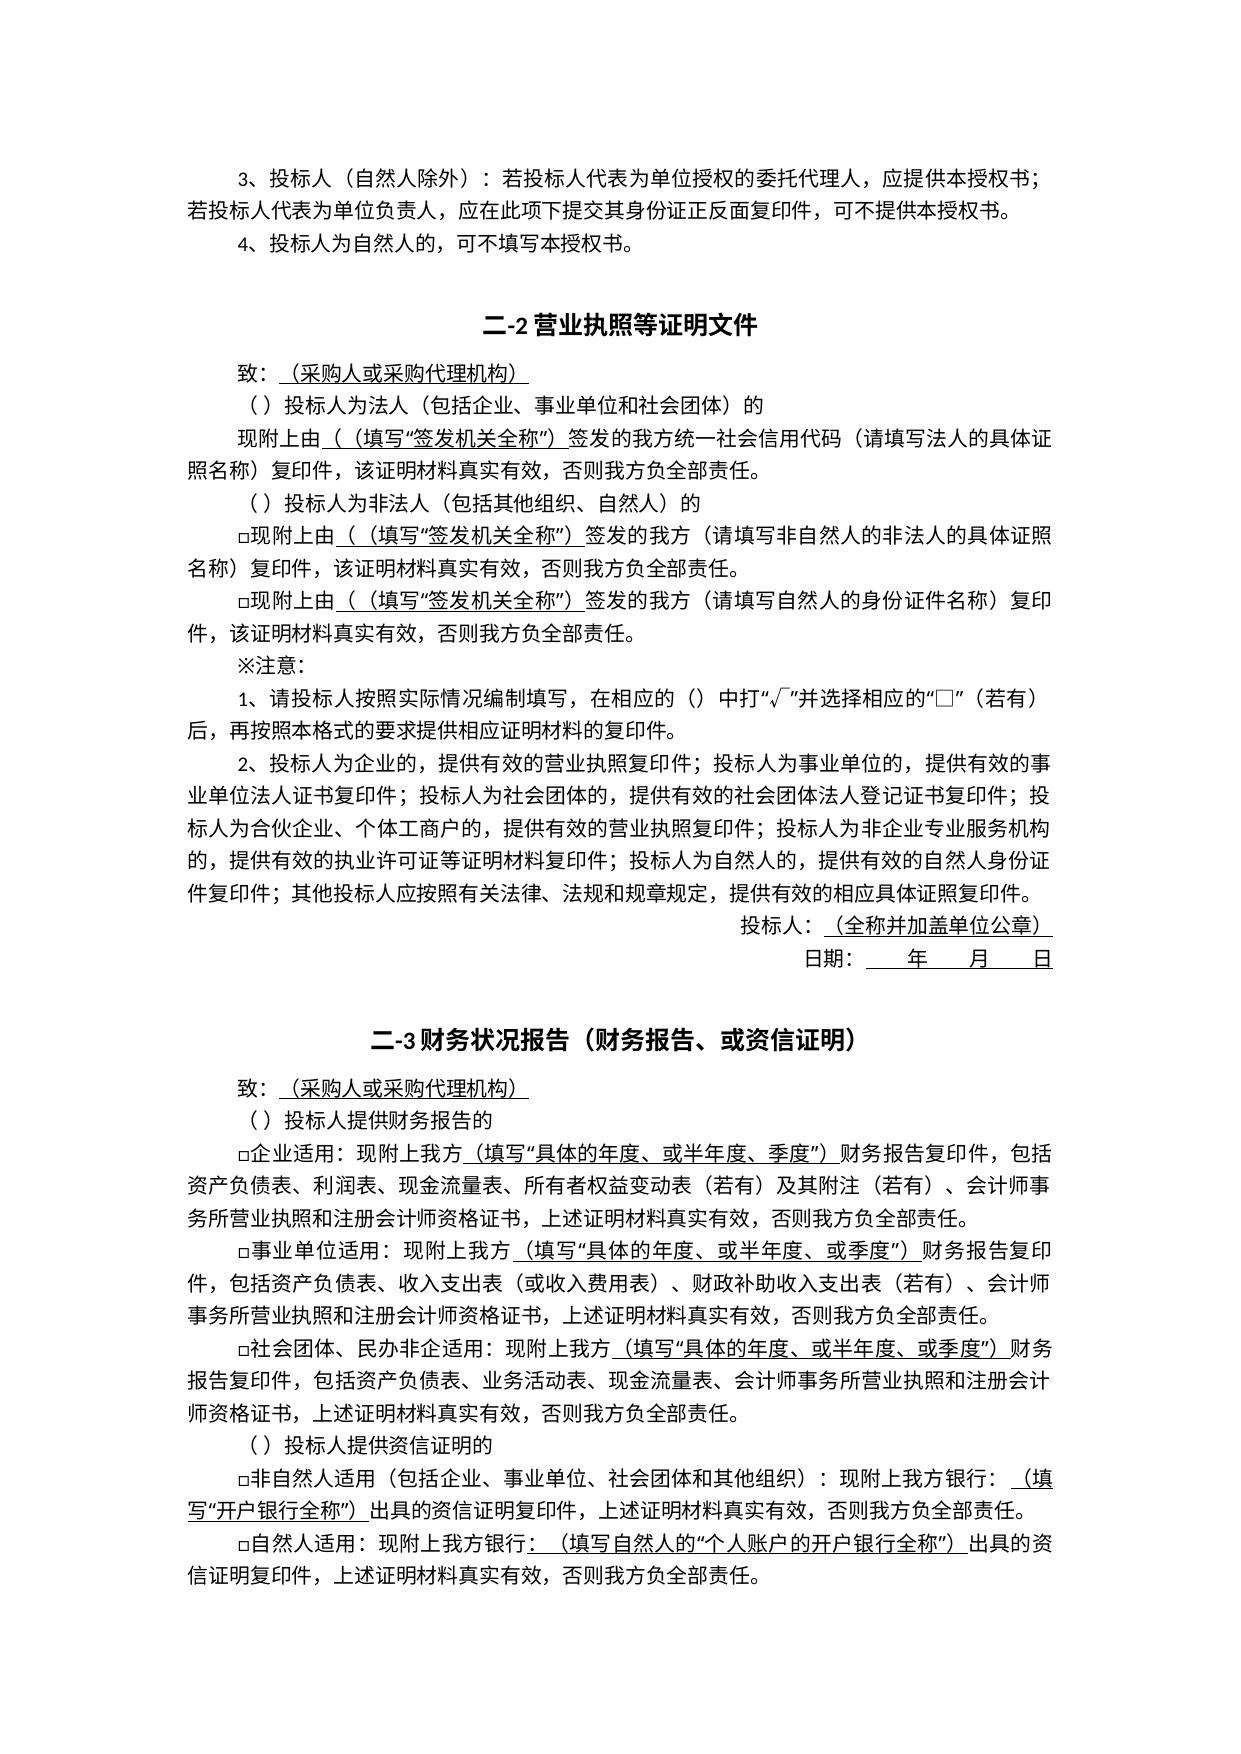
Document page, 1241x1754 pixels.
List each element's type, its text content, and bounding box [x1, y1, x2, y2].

text （ ）投标人为法人（包括企业、事业单位和社会团体）的 [187, 389, 1053, 422]
text ※注意： [187, 649, 1053, 682]
text （ ）投标人提供资信证明的 [187, 1429, 1053, 1462]
text 4、投标人为自然人的，可不填写本授权书。 [187, 227, 1053, 259]
text 投标人：（全称并加盖单位公章） [187, 909, 1053, 942]
text □自然人适用：现附上我方银行：（填写自然人的“个人账户的开户银行全称”）出具的资信证明复印件，上述证明材料真实有效，否则我方负全部责任。 [187, 1527, 1053, 1592]
text 3、投标人（自然人除外）：若投标人代表为单位授权的委托代理人，应提供本授权书；若投标人代表为单位负责人，应在此项下提交其身份证正反面复印件，可不提供本授权书。 [187, 162, 1053, 227]
text □社会团体、民办非企适用：现附上我方（填写“具体的年度、或半年度、或季度”）财务报告复印件，包括资产负债表、业务活动表、现金流量表、会计师事务所营业执照和注册会计师资格证书，上述证明材料真实有效，否则我方负全部责任。 [187, 1332, 1053, 1429]
text □事业单位适用：现附上我方（填写“具体的年度、或半年度、或季度”）财务报告复印件，包括资产负债表、收入支出表（或收入费用表）、财政补助收入支出表（若有）、会计师事务所营业执照和注册会计师资格证书，上述证明材料真实有效，否则我方负全部责任。 [187, 1234, 1053, 1332]
text 现附上由（（填写“签发机关全称”）签发的我方统一社会信用代码（请填写法人的具体证照名称）复印件，该证明材料真实有效，否则我方负全部责任。 [187, 422, 1053, 487]
text 致：（采购人或采购代理机构） [187, 357, 1053, 389]
text 2、投标人为企业的，提供有效的营业执照复印件；投标人为事业单位的，提供有效的事业单位法人证书复印件；投标人为社会团体的，提供有效的社会团体法人登记证书复印件；投标人为合伙企业、个体工商户的，提供有效的营业执照复印件；投标人为非企业专业服务机构的，提供有效的执业许可证等证明材料复印件；投标人为自然人的，提供有效的自然人身份证件复印件；其他投标人应按照有关法律、法规和规章规定，提供有效的相应具体证照复印件。 [187, 747, 1053, 909]
text □现附上由（（填写“签发机关全称”）签发的我方（请填写非自然人的非法人的具体证照名称）复印件，该证明材料真实有效，否则我方负全部责任。 [187, 519, 1053, 584]
text 二-3财务状况报告（财务报告、或资信证明） [187, 1007, 1053, 1072]
text （ ）投标人为非法人（包括其他组织、自然人）的 [187, 487, 1053, 519]
text □现附上由（（填写“签发机关全称”）签发的我方（请填写自然人的身份证件名称）复印件，该证明材料真实有效，否则我方负全部责任。 [187, 584, 1053, 649]
text 1、请投标人按照实际情况编制填写，在相应的（）中打“√”并选择相应的“□”（若有）后，再按照本格式的要求提供相应证明材料的复印件。 [187, 682, 1053, 747]
text （ ）投标人提供财务报告的 [187, 1104, 1053, 1137]
text □非自然人适用（包括企业、事业单位、社会团体和其他组织）：现附上我方银行：（填写“开户银行全称”）出具的资信证明复印件，上述证明材料真实有效，否则我方负全部责任。 [187, 1462, 1053, 1527]
text 日期： 年 月 日 [187, 942, 1053, 974]
text □企业适用：现附上我方（填写“具体的年度、或半年度、季度”）财务报告复印件，包括资产负债表、利润表、现金流量表、所有者权益变动表（若有）及其附注（若有）、会计师事务所营业执照和注册会计师资格证书，上述证明材料真实有效，否则我方负全部责任。 [187, 1137, 1053, 1234]
text 致：（采购人或采购代理机构） [187, 1072, 1053, 1104]
text 二-2营业执照等证明文件 [187, 292, 1053, 357]
